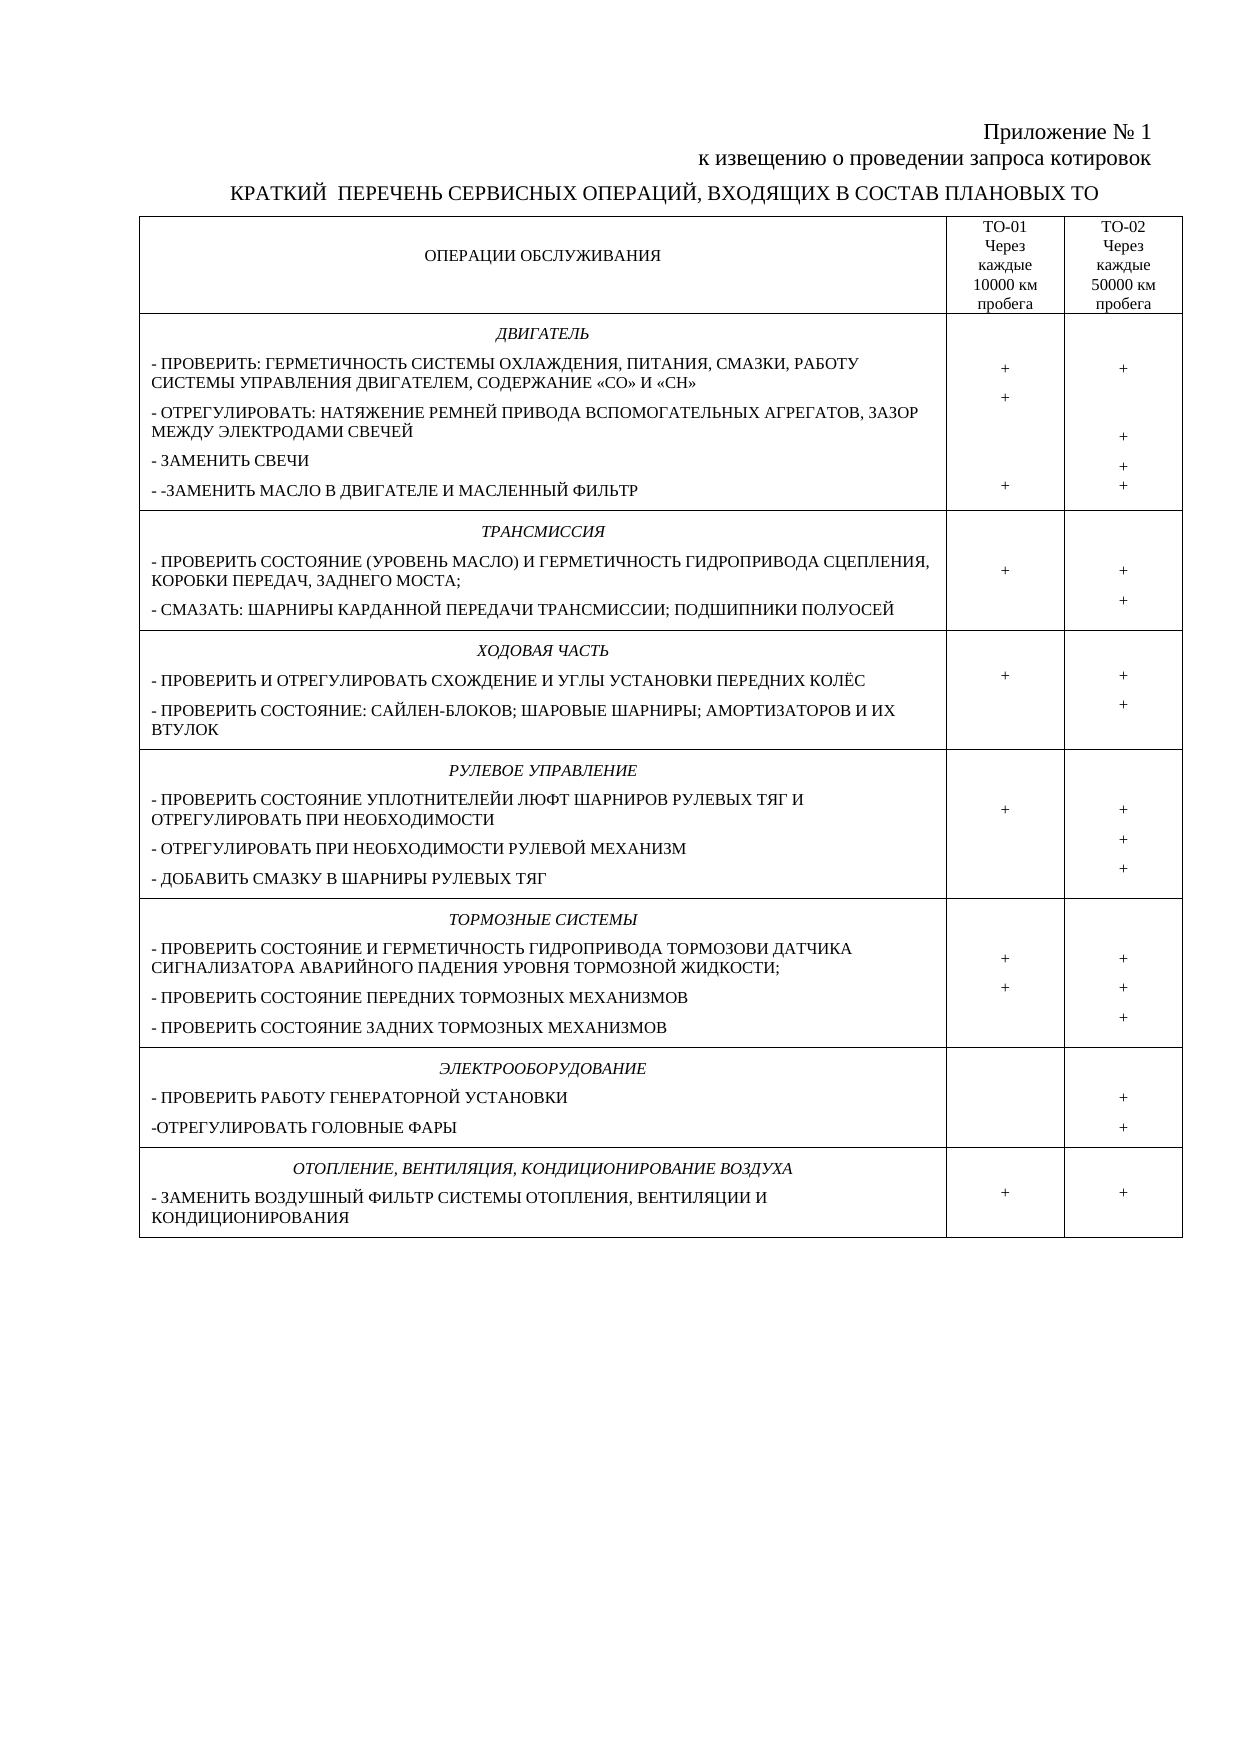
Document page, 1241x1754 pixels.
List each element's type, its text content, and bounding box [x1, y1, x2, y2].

table_cell ОТОПЛЕНИЕ, ВЕНТИЛЯЦИЯ, КОНДИЦИОНИРОВАНИЕ ВОЗДУХА - Заменить воздушный фильтр системы отопления, вентиляции и кондиционирования [140, 1148, 946, 1237]
table_cell РУЛЕВОЕ УПРАВЛЕНИЕ - проверить состояние уплотнителейи люфт шарниров рулевых тяг и отрегулировать при необходимости - отрегулировать при необходимости рулевой механизм - добавить смазку в шарниры рулевых тяг [140, 750, 946, 898]
text к извещению о проведении запроса котировок [177, 144, 1152, 171]
table_cell + [947, 1148, 1064, 1237]
text краткий перечень сервисных операций, входящих в состав плановых ТО [177, 181, 1152, 205]
table_cell ТОРМОЗНЫЕ СИСТЕМЫ - Проверить состояние и герметичность гидропривода тормозови датчика сигнализатора аварийного падения уровня тормозной жидкости; - проверить состояние передних тормозных механизмов - проверить состояние задних тормозных механизмов [140, 899, 946, 1047]
table_cell + + + [1065, 750, 1182, 898]
table_cell ЭЛЕКТРООБОРУДОВАНИЕ - Проверить работу генераторной установки -отрегулировать головные фары [140, 1048, 946, 1147]
table_cell + + + [947, 314, 1064, 510]
table_cell + [1065, 1148, 1182, 1237]
table_header ТО-02 Через каждые пробега [1065, 217, 1182, 313]
table_cell + + [947, 899, 1064, 1047]
table_cell + + [1065, 511, 1182, 630]
table_cell + + + + [1065, 314, 1182, 510]
table_cell [947, 1048, 1064, 1147]
text Приложение № 1 [177, 118, 1152, 144]
table_cell ХОДОВАЯ ЧАСТЬ - проверить и отрегулировать схождение и углы установки передних колёс - проверить состояние: сайлен-блоков; шаровые шарниры; амортизаторов и их втулок [140, 631, 946, 749]
table_cell + [947, 511, 1064, 630]
table_cell + + [1065, 631, 1182, 749]
table_cell ДВИГАТЕЛЬ - проверить: герметичность системы охлаждения, питания, смазки, работу системы управления двигателем, содержание «со» и «сн» - отрегулировать: натяжение ремней привода вспомогательных агрегатов, зазор между электродами свечей - Заменить свечи - -Заменить масло в двигателе и масленный фильтр [140, 314, 946, 510]
table_cell + + + [1065, 899, 1182, 1047]
table_cell ТРАНСМИССИЯ - проверить состояние (уровень масло) и герметичность гидропривода сцепления, коробки передач, заднего моста; - смазать: шарниры карданной передачи трансмиссии; подшипники полуосей [140, 511, 946, 630]
table_cell + + [1065, 1048, 1182, 1147]
table_cell + [947, 631, 1064, 749]
table_cell + [947, 750, 1064, 898]
table_header операции обслуживания [140, 217, 946, 313]
table_header ТО-01 Через каждые пробега [947, 217, 1064, 313]
